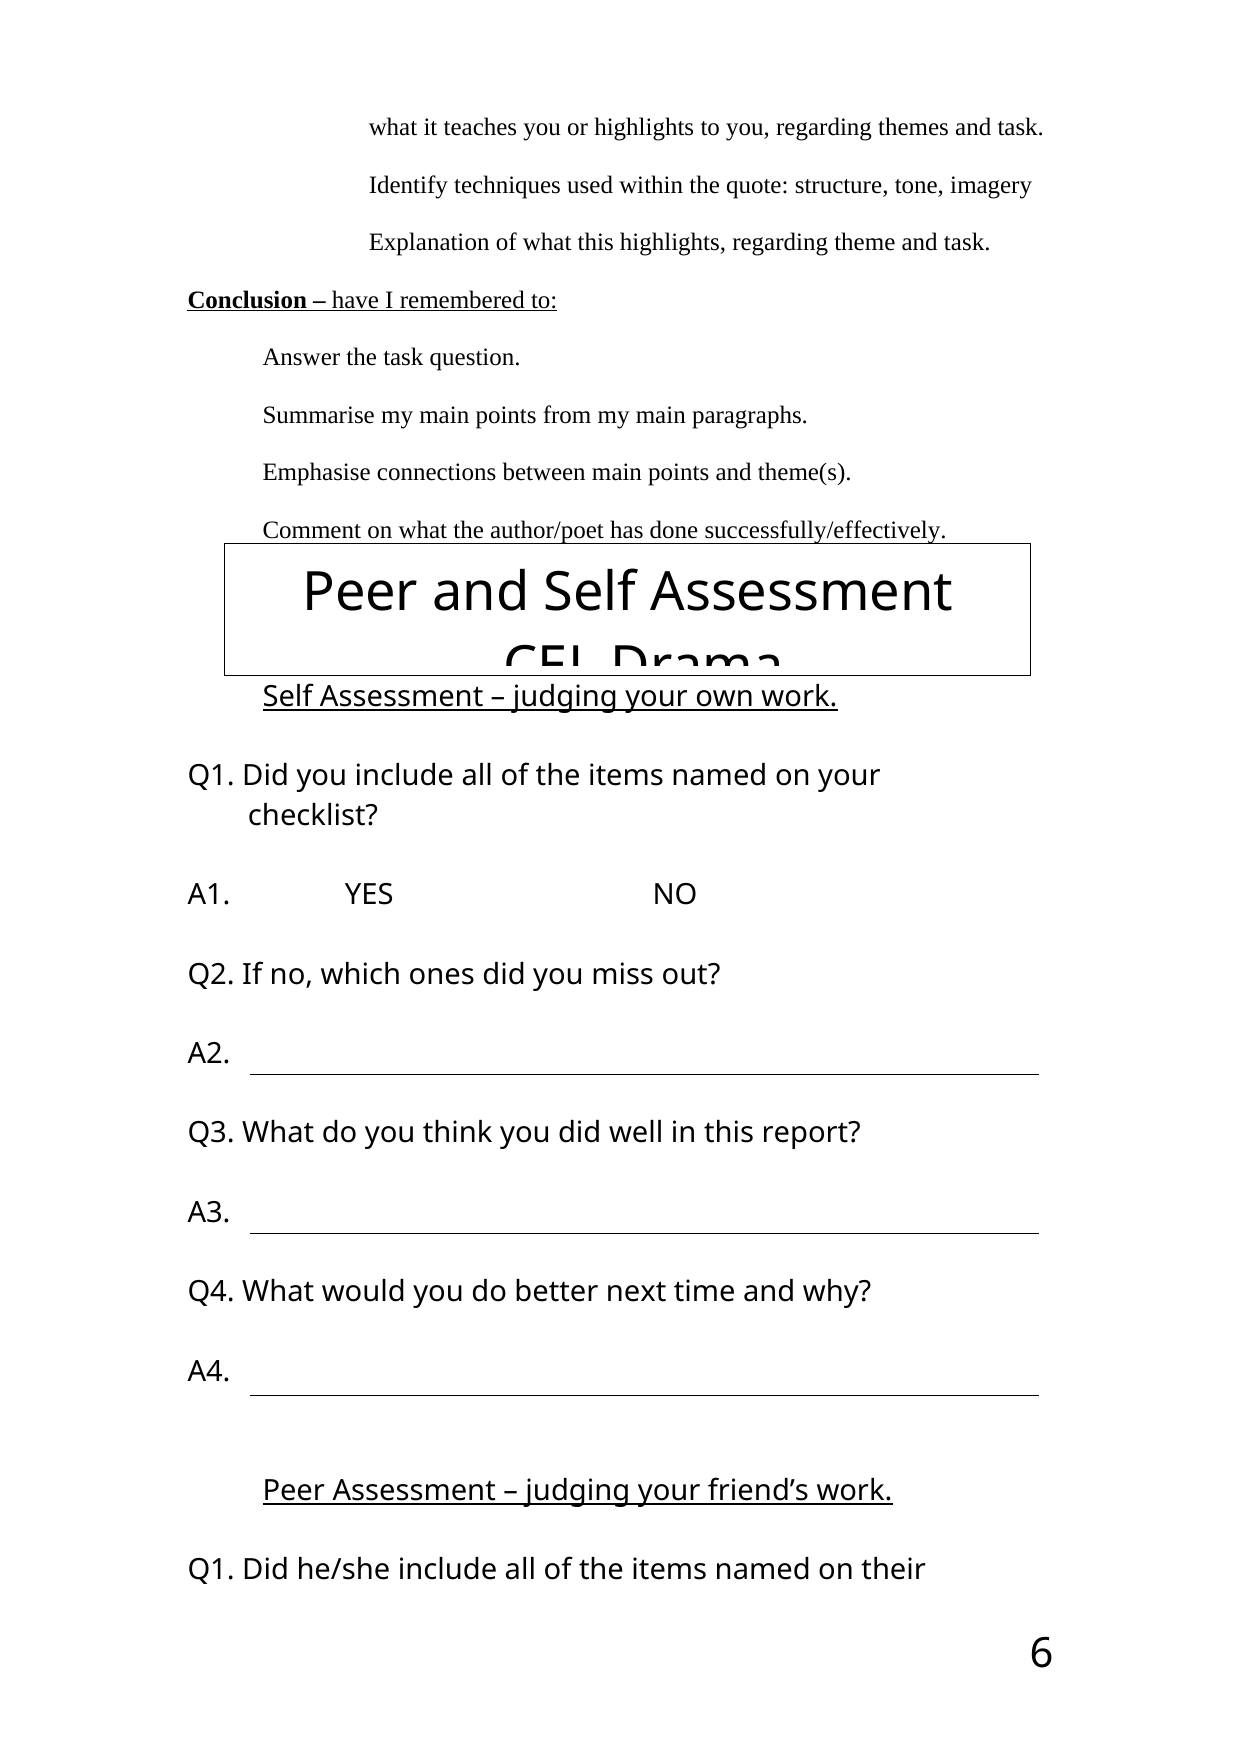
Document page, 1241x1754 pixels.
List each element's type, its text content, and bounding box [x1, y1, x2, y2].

text Answer the task question. [187, 342, 1053, 371]
text what it teaches you or highlights to you, regarding themes and task. [187, 112, 1053, 141]
text Q4. What would you do better next time and why? [187, 1271, 1053, 1310]
text Emphasise connections between main points and theme(s). [187, 457, 1053, 486]
text A3. [187, 1191, 1053, 1231]
text Identify techniques used within the quote: structure, tone, imagery [187, 170, 1053, 199]
text Summarise my main points from my main paragraphs. [187, 400, 1053, 429]
text A1. YES NO [187, 874, 1053, 913]
text Explanation of what this highlights, regarding theme and task. [187, 227, 1053, 256]
text Conclusion – have I remembered to: [187, 285, 1053, 314]
text Peer Assessment – judging your friend’s work. [187, 1469, 1053, 1509]
text checklist? [187, 794, 1053, 834]
text A4. [187, 1350, 1053, 1389]
text A2. [187, 1032, 1053, 1072]
text Q2. If no, which ones did you miss out? [187, 953, 1053, 993]
text Q3. What do you think you did well in this report? [187, 1112, 1053, 1151]
text Comment on what the author/poet has done successfully/effectively. [187, 515, 1053, 544]
text Self Assessment – judging your own work. [187, 583, 1053, 715]
text Q1. Did you include all of the items named on your [187, 754, 1053, 794]
text Q1. Did he/she include all of the items named on their [187, 1548, 1053, 1588]
